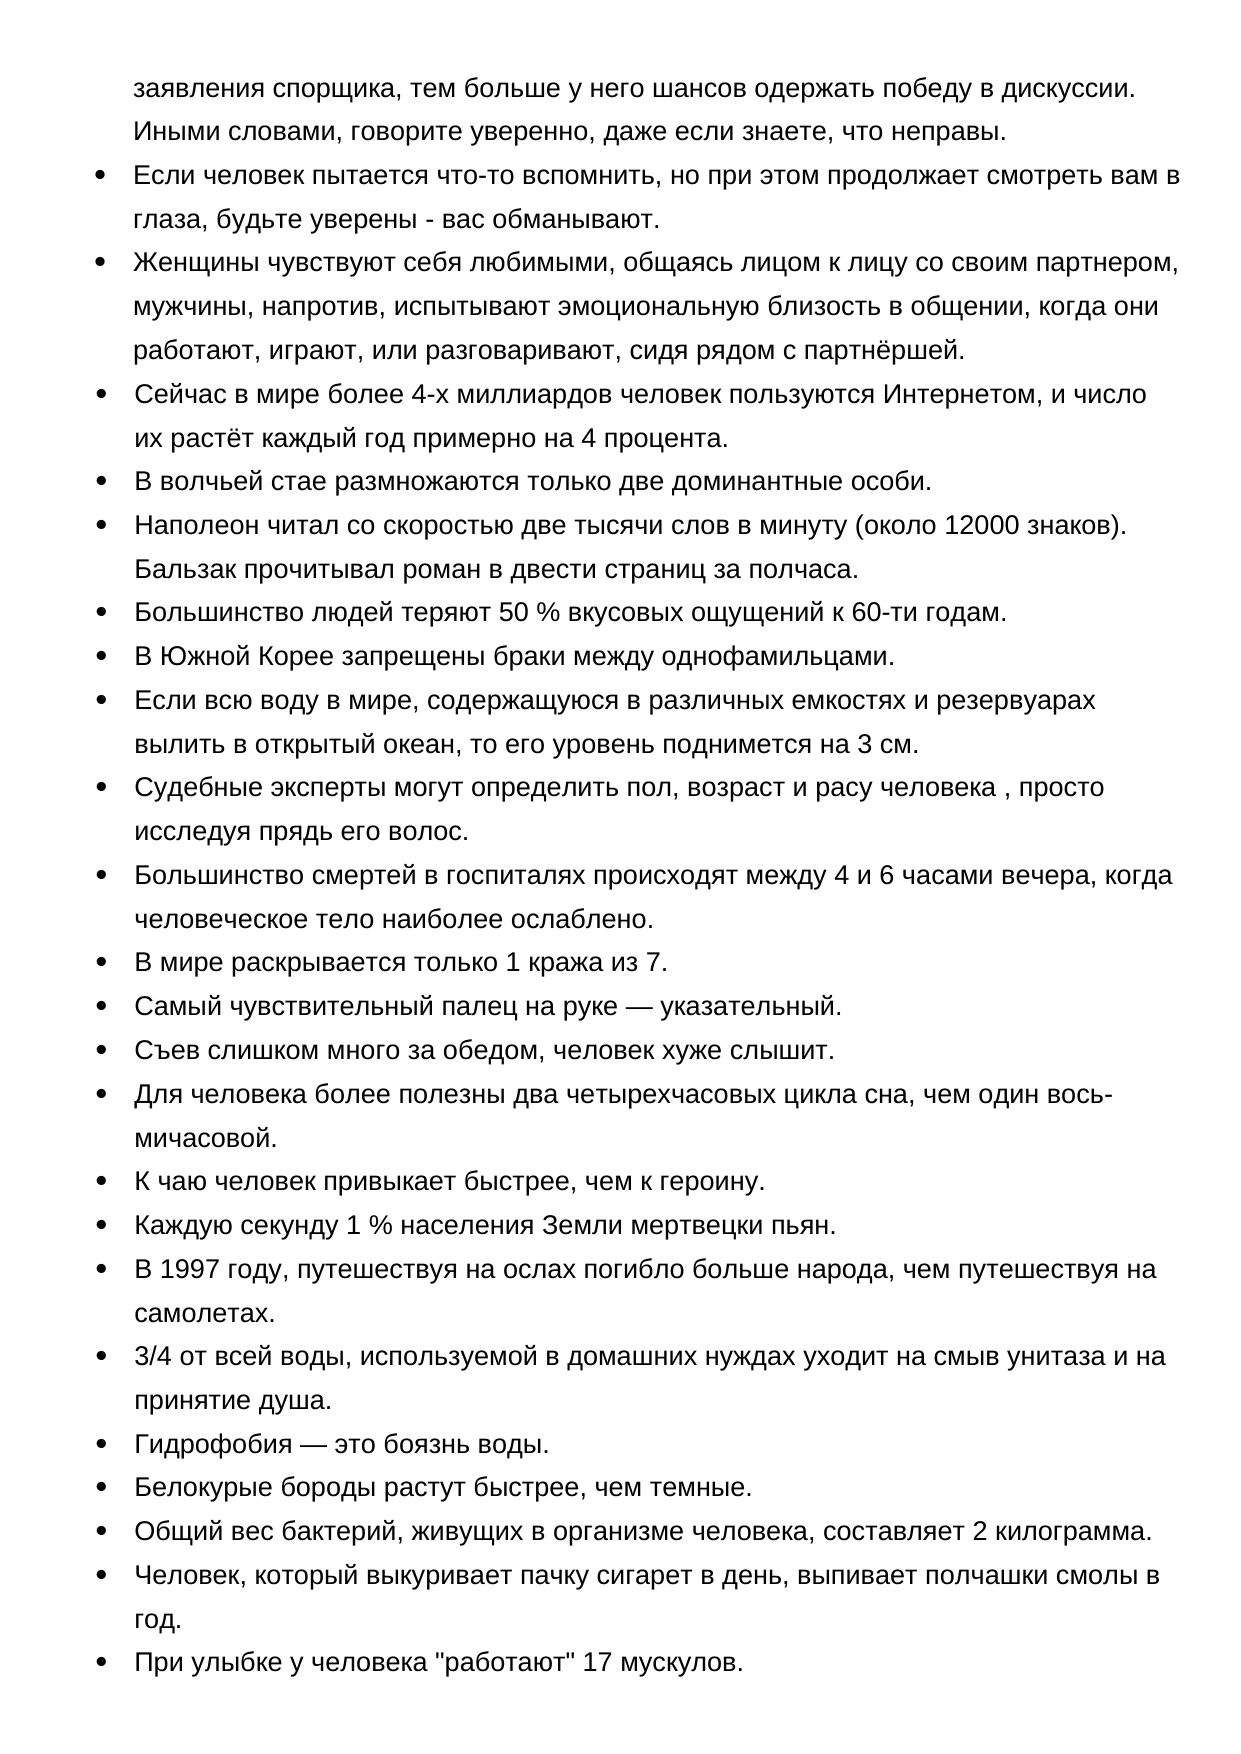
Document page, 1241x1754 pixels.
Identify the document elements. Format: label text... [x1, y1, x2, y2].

list При улыбке у человека "работают" 17 мускулов. [97, 1634, 1181, 1678]
list Белокурые бороды растут быстрее, чем темные. [97, 1459, 1181, 1503]
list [95, 59, 1181, 147]
list В 1997 году, путешествуя на ослах погибло больше народа, чем путешествуя на самолетах. [97, 1240, 1181, 1328]
list Гидрофобия — это боязнь воды. [97, 1415, 1181, 1459]
list Самый чувствительный палец на руке — указательный. [97, 978, 1181, 1022]
list Каждую секунду 1 % населения Земли мертвецки пьян. [97, 1197, 1181, 1240]
list Судебные эксперты могут определить пол, возраст и расу человека , просто исследуя прядь его волос. [97, 759, 1181, 847]
list К чаю человек привыкает быстрее, чем к героину. [97, 1153, 1181, 1197]
list Большинство людей теряют 50 % вкусовых ощущений к 60-ти годам. [97, 584, 1181, 628]
list В волчьей стае размножаются только две доминантные особи. [97, 453, 1181, 497]
list В Южной Корее запрещены браки между однофамильцами. [97, 628, 1181, 672]
list Женщины чувствуют себя любимыми, общаясь лицом к лицу со своим партнером, мужчины, напротив, испытывают эмоциональную близость в общении, когда они работают, играют, или разговаривают, сидя рядом с партнёршей. [95, 234, 1181, 365]
list Сейчас в мире более 4-х миллиардов человек пользуются Интернетом, и число их растёт каждый год примерно на 4 процента. [97, 365, 1181, 453]
list В мире раскрывается только 1 кража из 7. [97, 934, 1181, 978]
list Наполеон читал со скоростью две тысячи слов в минуту (около 12000 знаков). Бальзак прочитывал роман в двести страниц за полчаса. [97, 497, 1181, 584]
list Если всю воду в мире, содержащуюся в различных емкостях и резервуарах вылить в открытый океан, то его уровень поднимется на 3 см. [97, 672, 1181, 759]
list Общий вес бактерий, живущих в организме человека, составляет 2 килограмма. [97, 1503, 1181, 1547]
list Человек, который выкуривает пачку сигарет в день, выпивает полчашки смолы в год. [97, 1547, 1181, 1634]
list Большинство смертей в госпиталях происходят между 4 и 6 часами вечера, когда человеческое тело наиболее ослаблено. [97, 847, 1181, 934]
list Для человека более полезны два четырехчасовых цикла сна, чем один восьмичасовой. [97, 1065, 1181, 1153]
list Съев слишком много за обедом, человек хуже слышит. [97, 1022, 1181, 1065]
list Если человек пытается что-то вспомнить, но при этом продолжает смотреть вам в глаза, будьте уверены - вас обманывают. [95, 147, 1181, 234]
list 3/4 от всей воды, используемой в домашних нуждах уходит на смыв унитаза и на принятие душа. [97, 1328, 1181, 1415]
